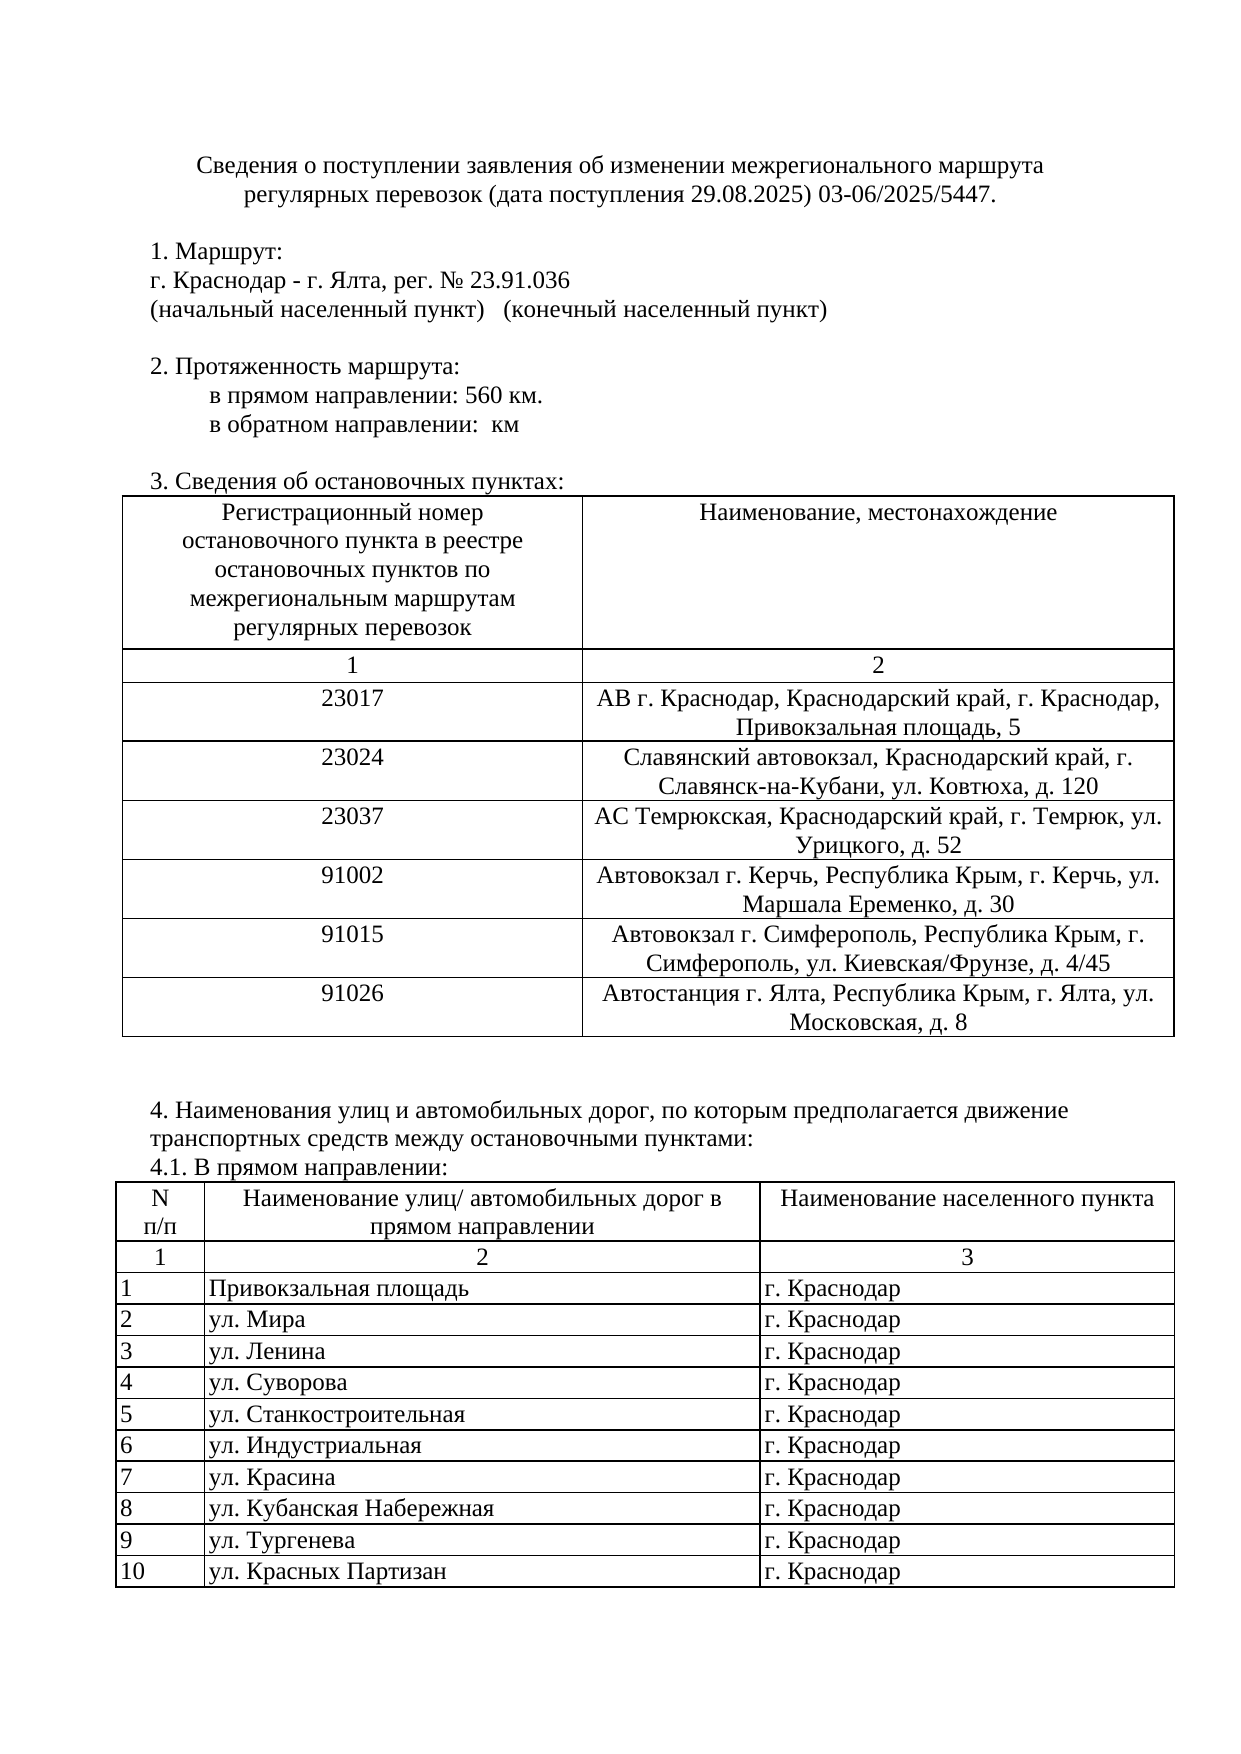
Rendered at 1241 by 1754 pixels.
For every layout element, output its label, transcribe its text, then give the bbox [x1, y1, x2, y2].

table_cell 23017 [123, 683, 582, 740]
table_header Наименование населенного пункта [761, 1183, 1174, 1240]
table_cell ул. Кубанская Набережная [205, 1493, 759, 1523]
text Сведения о поступлении заявления об изменении межрегионального маршрута регулярных перевозок (дата поступления 29.08.2025) 03-06/2025/5447. [150, 150, 1090, 207]
table_cell АВ г. Краснодар, Краснодарский край, г. Краснодар, Привокзальная площадь, 5 [583, 683, 1173, 740]
table_cell г. Краснодар [761, 1305, 1174, 1334]
table_cell г. Краснодар [761, 1525, 1174, 1555]
table_cell 8 [117, 1493, 204, 1523]
table_cell Привокзальная площадь [205, 1273, 759, 1303]
table_cell 23037 [123, 801, 582, 858]
table_cell 5 [117, 1399, 204, 1429]
text 4. Наименования улиц и автомобильных дорог, по которым предполагается движение транспортных средств между остановочными пунктами: [150, 1095, 1090, 1152]
table_cell г. Краснодар [761, 1462, 1174, 1492]
table_cell 9 [117, 1525, 204, 1555]
text 1. Маршрут: [150, 236, 1090, 265]
table_cell г. Краснодар [761, 1368, 1174, 1397]
table_cell ул. Красных Партизан [205, 1556, 759, 1586]
table_cell 1 [117, 1273, 204, 1303]
table_cell Автовокзал г. Симферополь, Республика Крым, г. Симферополь, ул. Киевская/Фрунзе, д. 4/45 [583, 919, 1173, 977]
table_cell 91002 [123, 860, 582, 918]
table_cell 4 [117, 1368, 204, 1397]
table_cell 2 [117, 1305, 204, 1334]
text 3. Сведения об остановочных пунктах: [150, 466, 1090, 495]
table_cell ул. Индустриальная [205, 1431, 759, 1460]
text (начальный населенный пункт) (конечный населенный пункт) [150, 294, 1090, 322]
text г. Краснодар - г. Ялта, рег. № 23.91.036 [150, 265, 1090, 294]
table_cell г. Краснодар [761, 1431, 1174, 1460]
table_cell 91015 [123, 919, 582, 977]
table_cell 3 [117, 1336, 204, 1366]
text 4.1. В прямом направлении: [150, 1152, 1090, 1181]
text 2. Протяженность маршрута: [150, 351, 1090, 380]
table_cell 3 [761, 1242, 1174, 1272]
table_cell 1 [117, 1242, 204, 1272]
table_header N п/п [117, 1183, 204, 1240]
table_cell 1 [123, 650, 582, 681]
table_cell 2 [205, 1242, 759, 1272]
table_cell 91026 [123, 978, 582, 1036]
table_cell г. Краснодар [761, 1556, 1174, 1586]
text в обратном направлении: км [150, 409, 1090, 437]
table_cell г. Краснодар [761, 1273, 1174, 1303]
table_header Регистрационный номер остановочного пункта в реестре остановочных пунктов по межрегиональным маршрутам регулярных перевозок [123, 497, 582, 648]
table_cell 10 [117, 1556, 204, 1586]
table_cell ул. Суворова [205, 1368, 759, 1397]
table_cell Автостанция г. Ялта, Республика Крым, г. Ялта, ул. Московская, д. 8 [583, 978, 1173, 1036]
table_cell Автовокзал г. Керчь, Республика Крым, г. Керчь, ул. Маршала Еременко, д. 30 [583, 860, 1173, 918]
table_cell 23024 [123, 742, 582, 799]
table_cell г. Краснодар [761, 1399, 1174, 1429]
table_cell ул. Тургенева [205, 1525, 759, 1555]
table_cell г. Краснодар [761, 1336, 1174, 1366]
table_cell 7 [117, 1462, 204, 1492]
text в прямом направлении: 560 км. [150, 380, 1090, 409]
table_cell ул. Мира [205, 1305, 759, 1334]
table_cell ул. Ленина [205, 1336, 759, 1366]
table_cell АС Темрюкская, Краснодарский край, г. Темрюк, ул. Урицкого, д. 52 [583, 801, 1173, 858]
table_header Наименование улиц/ автомобильных дорог в прямом направлении [205, 1183, 759, 1240]
table_cell ул. Станкостроительная [205, 1399, 759, 1429]
table_cell г. Краснодар [761, 1493, 1174, 1523]
table_header Наименование, местонахождение [583, 497, 1173, 648]
table_cell 6 [117, 1431, 204, 1460]
table_cell Славянский автовокзал, Краснодарский край, г. Славянск-на-Кубани, ул. Ковтюха, д. 120 [583, 742, 1173, 799]
table_cell ул. Красина [205, 1462, 759, 1492]
table_cell 2 [583, 650, 1173, 681]
